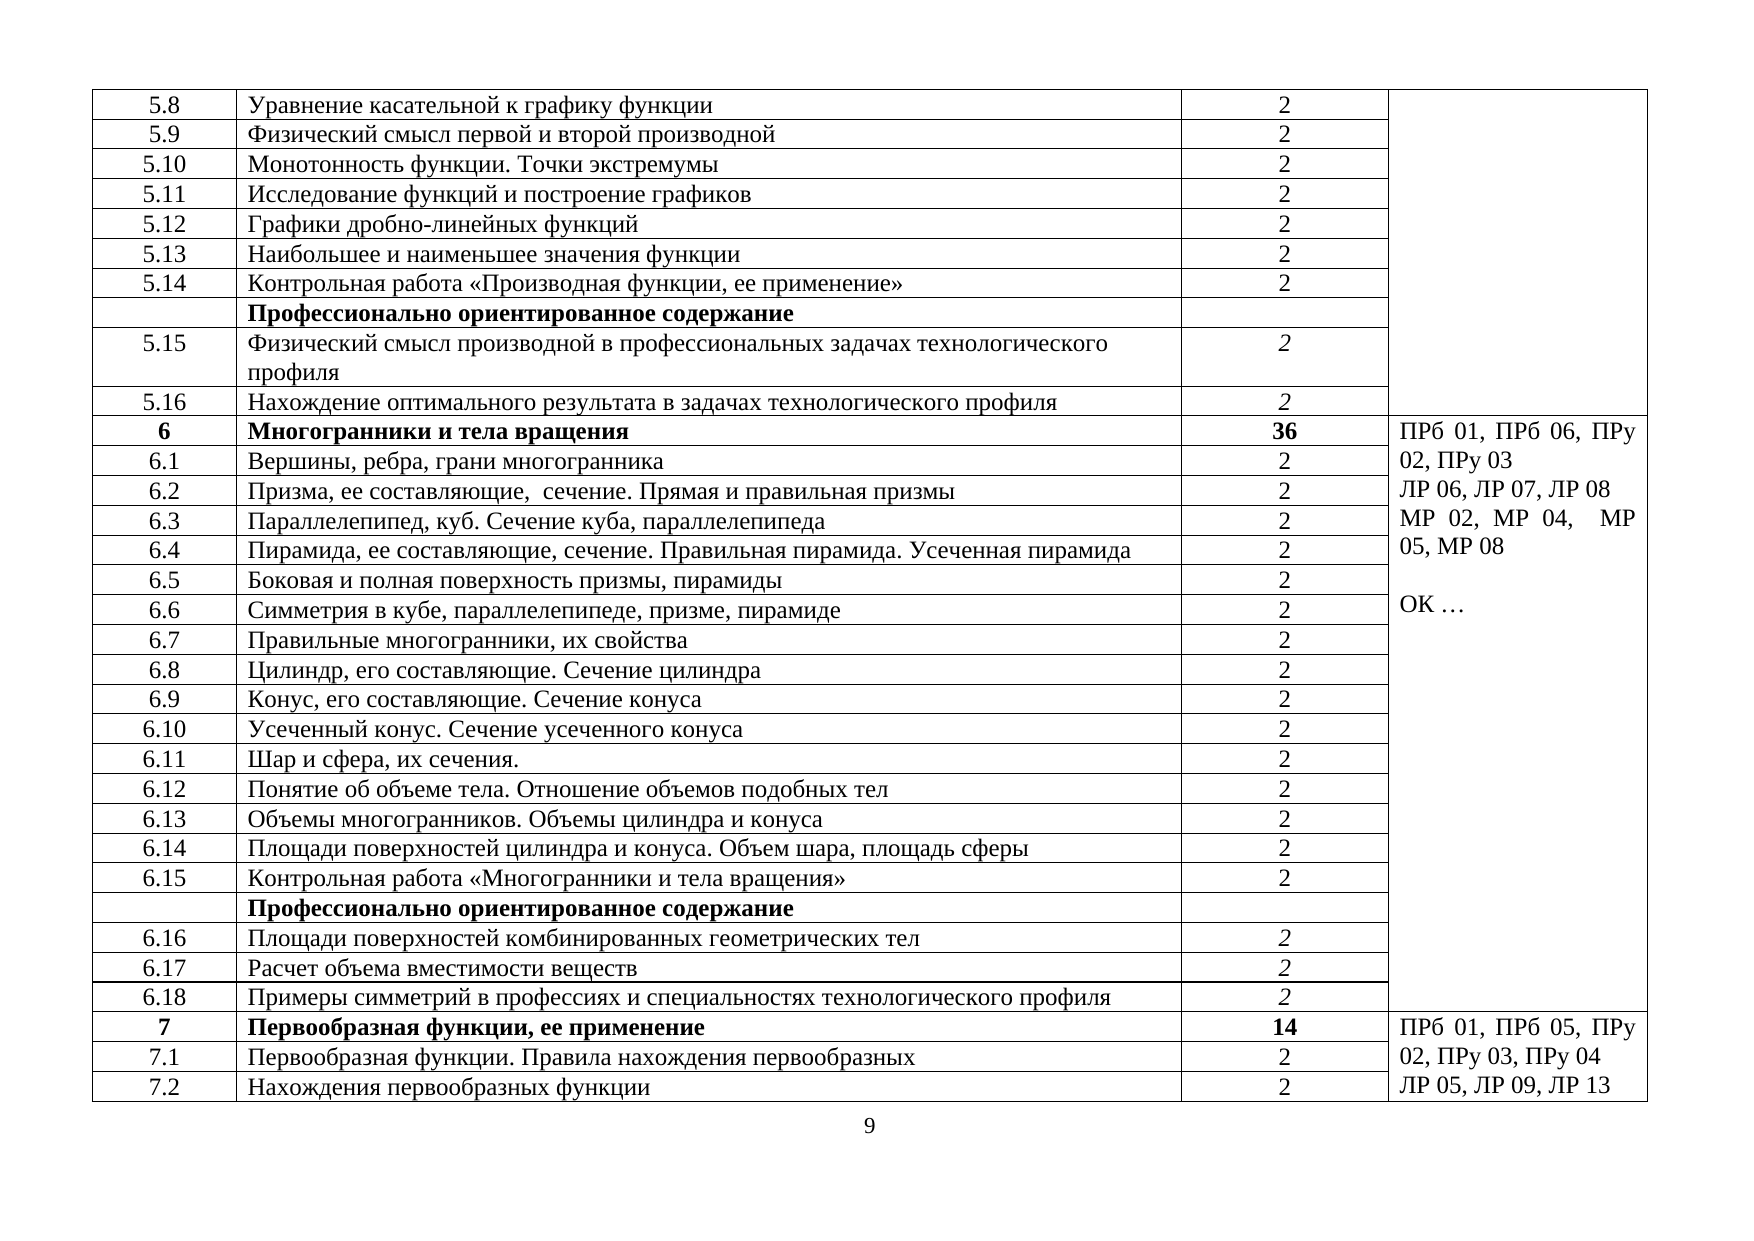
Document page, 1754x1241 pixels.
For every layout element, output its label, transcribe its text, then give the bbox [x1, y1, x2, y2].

table_cell Монотонность функции. Точки экстремумы [237, 149, 1181, 178]
table_cell Усеченный конус. Сечение усеченного конуса [237, 714, 1181, 743]
table_cell 6.5 [93, 565, 236, 594]
table_cell Конус, его составляющие. Сечение конуса [237, 685, 1181, 713]
table_cell 5.15 [93, 328, 236, 386]
table_cell 2 [1182, 804, 1388, 832]
table_cell 2 [1182, 863, 1388, 892]
table_cell Симметрия в кубе, параллелепипеде, призме, пирамиде [237, 595, 1181, 624]
table_cell 2 [1182, 149, 1388, 178]
table_cell 6.4 [93, 536, 236, 564]
table_cell 2 [1182, 506, 1388, 534]
table_cell 14 [1182, 1012, 1388, 1041]
table_cell [93, 298, 236, 327]
table_cell 6.8 [93, 655, 236, 683]
table_cell 2 [1182, 625, 1388, 654]
table_cell Примеры симметрий в профессиях и специальностях технологического профиля [237, 983, 1181, 1011]
table_cell Боковая и полная поверхность призмы, пирамиды [237, 565, 1181, 594]
table_cell 6.6 [93, 595, 236, 624]
table_cell 2 [1182, 269, 1388, 297]
table_cell Профессионально ориентированное содержание [237, 893, 1181, 922]
table_cell Призма, ее составляющие, сечение. Прямая и правильная призмы [237, 476, 1181, 505]
table_cell 6.1 [93, 446, 236, 475]
table_cell 6.10 [93, 714, 236, 743]
table_cell 6.3 [93, 506, 236, 534]
table_cell 5.14 [93, 269, 236, 297]
table_cell 6.18 [93, 983, 236, 1011]
table_cell 6 [93, 416, 236, 445]
table_cell 6.16 [93, 923, 236, 952]
table_cell 2 [1182, 983, 1388, 1011]
table_cell 2 [1182, 387, 1388, 415]
table_cell 2 [1182, 209, 1388, 238]
table_cell Пирамида, ее составляющие, сечение. Правильная пирамида. Усеченная пирамида [237, 536, 1181, 564]
table_cell 2 [1182, 744, 1388, 773]
table_cell 6.14 [93, 834, 236, 862]
table_cell Физический смысл производной в профессиональных задачах технологического профиля [237, 328, 1181, 386]
table_cell Уравнение касательной к графику функции [237, 90, 1181, 118]
table_cell 2 [1182, 179, 1388, 208]
table_cell 5.9 [93, 120, 236, 148]
table_cell 2 [1182, 446, 1388, 475]
table_cell ПРб 01, ПРб 05, ПРу 02, ПРу 03, ПРу 04 ЛР 05, ЛР 09, ЛР 13 МР 01, МР 04, МР 09 ОК … [1389, 1012, 1647, 1101]
table_cell 7.2 [93, 1072, 236, 1101]
table_cell [1182, 893, 1388, 922]
table_cell Площади поверхностей цилиндра и конуса. Объем шара, площадь сферы [237, 834, 1181, 862]
table_cell [1182, 298, 1388, 327]
table_cell Понятие об объеме тела. Отношение объемов подобных тел [237, 774, 1181, 803]
table_cell Расчет объема вместимости веществ [237, 953, 1181, 981]
table_cell Цилиндр, его составляющие. Сечение цилиндра [237, 655, 1181, 683]
table_cell 2 [1182, 328, 1388, 386]
table_cell Графики дробно-линейных функций [237, 209, 1181, 238]
table_cell 6.7 [93, 625, 236, 654]
table_cell 2 [1182, 476, 1388, 505]
table_cell Нахождения первообразных функции [237, 1072, 1181, 1101]
table_cell Контрольная работа «Многогранники и тела вращения» [237, 863, 1181, 892]
table_cell Первообразная функции, ее применение [237, 1012, 1181, 1041]
table_cell 2 [1182, 834, 1388, 862]
table_cell 2 [1182, 685, 1388, 713]
table_cell 6.2 [93, 476, 236, 505]
table_cell 2 [1182, 774, 1388, 803]
table_cell 2 [1182, 655, 1388, 683]
table_cell 2 [1182, 714, 1388, 743]
table_cell 2 [1182, 90, 1388, 118]
table_cell Исследование функций и построение графиков [237, 179, 1181, 208]
table_cell 6.17 [93, 953, 236, 981]
table_cell 2 [1182, 239, 1388, 267]
table_cell Правильные многогранники, их свойства [237, 625, 1181, 654]
table_cell 5.11 [93, 179, 236, 208]
table_cell 5.10 [93, 149, 236, 178]
table_cell Наибольшее и наименьшее значения функции [237, 239, 1181, 267]
table_cell 5.8 [93, 90, 236, 118]
table_cell Многогранники и тела вращения [237, 416, 1181, 445]
table_cell 5.16 [93, 387, 236, 415]
table_cell 2 [1182, 1042, 1388, 1071]
table_cell 6.12 [93, 774, 236, 803]
table_cell Параллелепипед, куб. Сечение куба, параллелепипеда [237, 506, 1181, 534]
table_cell Вершины, ребра, грани многогранника [237, 446, 1181, 475]
table_cell Шар и сфера, их сечения. [237, 744, 1181, 773]
table_cell 6.11 [93, 744, 236, 773]
table_cell 2 [1182, 120, 1388, 148]
table_cell 5.13 [93, 239, 236, 267]
table_cell 6.13 [93, 804, 236, 832]
table_cell 6.15 [93, 863, 236, 892]
table_cell 7 [93, 1012, 236, 1041]
table_cell Объемы многогранников. Объемы цилиндра и конуса [237, 804, 1181, 832]
table_cell Контрольная работа «Производная функции, ее применение» [237, 269, 1181, 297]
table_cell [93, 893, 236, 922]
table_cell ПРб 01, ПРб 06, ПРу 02, ПРу 03 ЛР 06, ЛР 07, ЛР 08 МР 02, МР 04, МР 05, МР 08 ОК … [1389, 416, 1647, 1011]
table_cell 2 [1182, 1072, 1388, 1101]
table_cell Нахождение оптимального результата в задачах технологического профиля [237, 387, 1181, 415]
table_cell 2 [1182, 953, 1388, 981]
table_cell Площади поверхностей комбинированных геометрических тел [237, 923, 1181, 952]
table_cell Физический смысл первой и второй производной [237, 120, 1181, 148]
table_cell 2 [1182, 536, 1388, 564]
table_cell 5.12 [93, 209, 236, 238]
table_cell Первообразная функции. Правила нахождения первообразных [237, 1042, 1181, 1071]
table_cell 2 [1182, 565, 1388, 594]
table_cell 6.9 [93, 685, 236, 713]
table_cell 36 [1182, 416, 1388, 445]
table_cell 2 [1182, 923, 1388, 952]
table_cell Профессионально ориентированное содержание [237, 298, 1181, 327]
table_cell 7.1 [93, 1042, 236, 1071]
table_cell 2 [1182, 595, 1388, 624]
